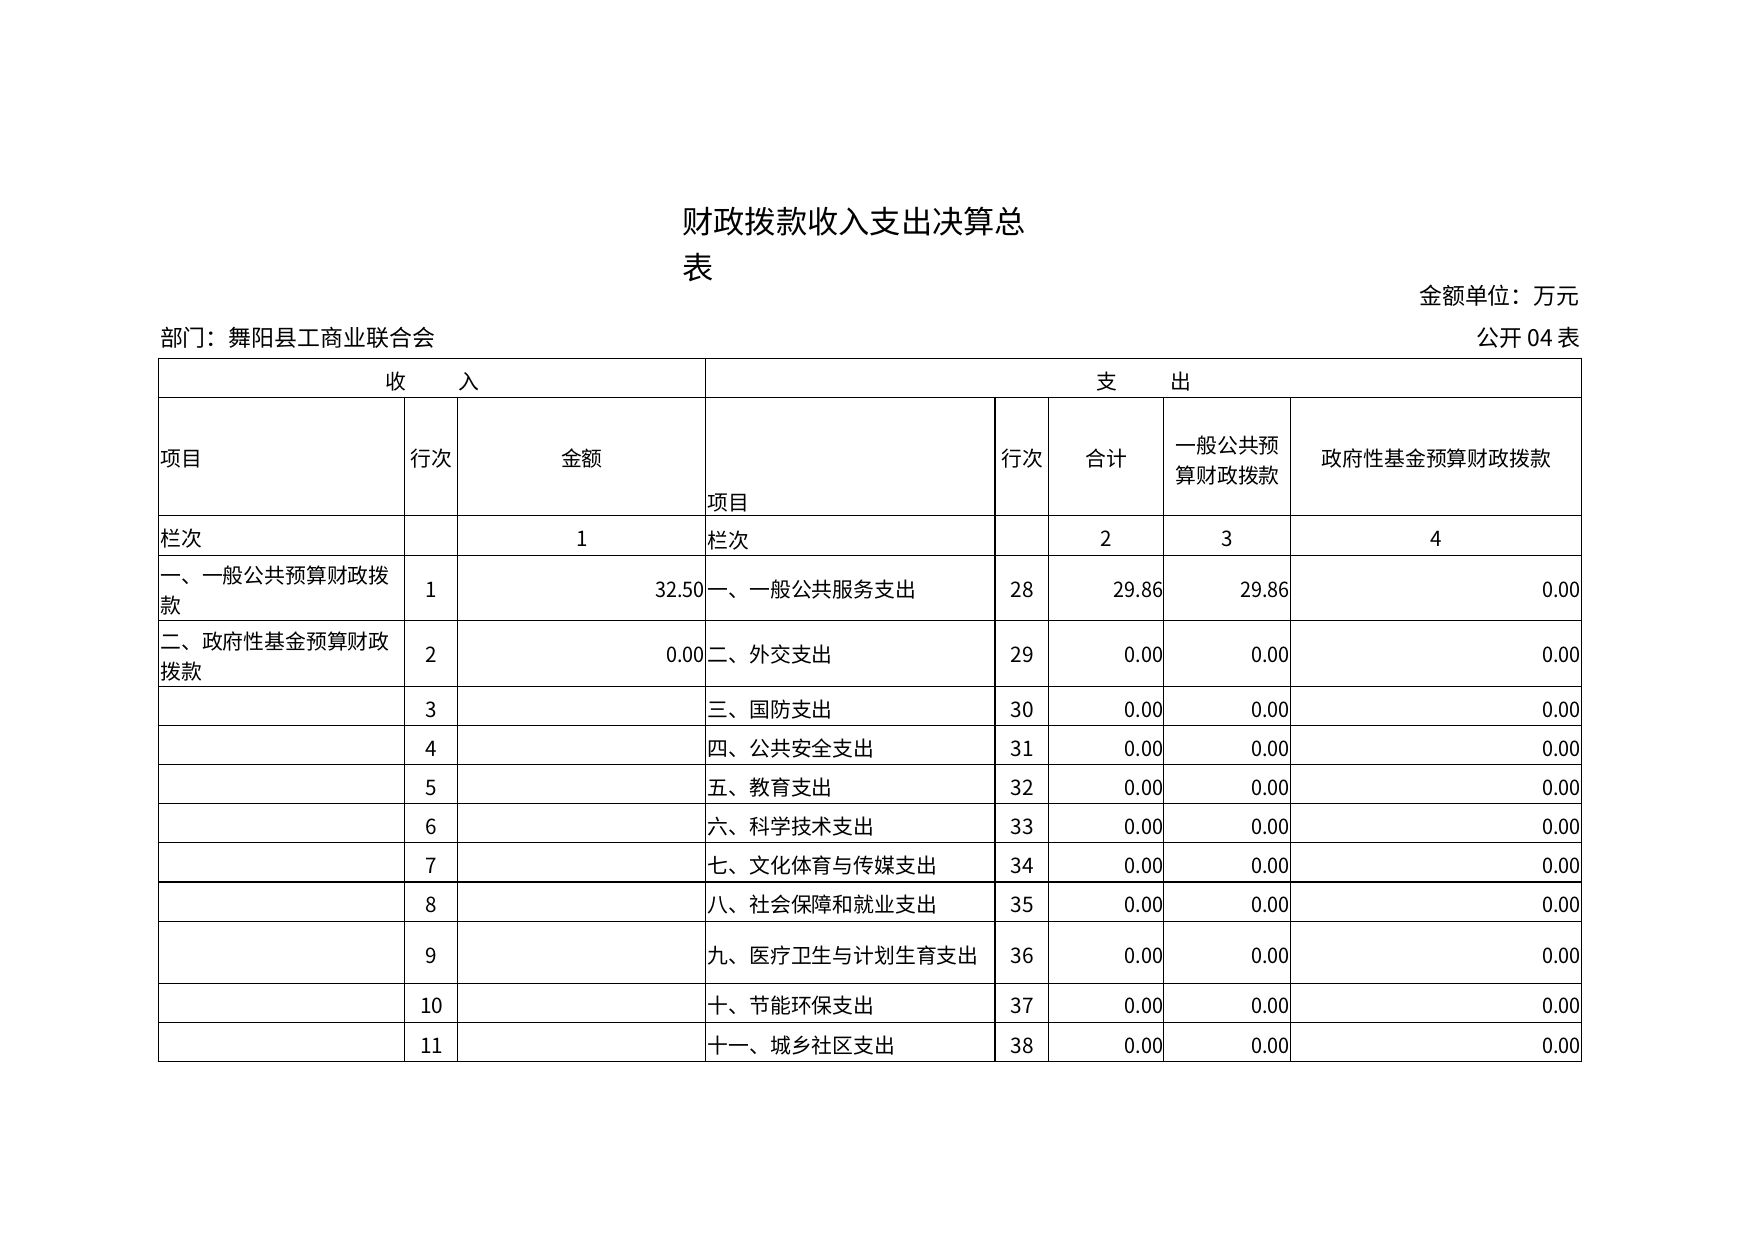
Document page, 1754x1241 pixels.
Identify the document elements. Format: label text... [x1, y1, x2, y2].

table_cell 一、一般公共预算财政拨款 [159, 556, 404, 620]
table_cell 0.00 [1164, 984, 1290, 1022]
table_cell 29 [996, 621, 1048, 686]
table_cell 0.00 [1291, 843, 1581, 881]
table_cell 0.00 [1049, 687, 1163, 725]
table_cell 0.00 [1164, 621, 1290, 686]
table_cell 1 [458, 516, 705, 554]
table_cell 行次 [405, 398, 457, 515]
table_cell [458, 804, 705, 842]
table_cell [159, 804, 404, 842]
table_cell 0.00 [1049, 883, 1163, 921]
table_cell 0.00 [1164, 804, 1290, 842]
table_cell 项目 [159, 398, 404, 515]
table_cell [159, 765, 404, 803]
table_cell 29.86 [1049, 556, 1163, 620]
table_cell 二、外交支出 [706, 621, 994, 686]
table_cell 0.00 [1291, 984, 1581, 1022]
table_cell 5 [405, 765, 457, 803]
table_cell 三、国防支出 [706, 687, 994, 725]
table_cell [159, 883, 404, 921]
table_cell 6 [405, 804, 457, 842]
table_cell 3 [1164, 516, 1290, 554]
table_cell 0.00 [1291, 765, 1581, 803]
table_header 支 出 [706, 359, 1581, 397]
table_cell [159, 726, 404, 764]
table_cell 4 [1291, 516, 1581, 554]
table_cell 0.00 [1049, 843, 1163, 881]
table_cell 政府性基金预算财政拨款 [1291, 398, 1581, 515]
table_cell 28 [996, 556, 1048, 620]
table_cell [159, 687, 404, 725]
table_cell 0.00 [458, 621, 705, 686]
table_cell 4 [405, 726, 457, 764]
table_cell [159, 843, 404, 881]
table_cell 四、公共安全支出 [706, 726, 994, 764]
table_cell 30 [996, 687, 1048, 725]
table_cell 合计 [1049, 398, 1163, 515]
table_cell [996, 516, 1048, 554]
table_cell 32.50 [458, 556, 705, 620]
table_cell 七、文化体育与传媒支出 [706, 843, 994, 881]
table_cell 栏次 [706, 516, 994, 554]
text 部门：舞阳县工商业联合会 公开 04 表 [160, 320, 1656, 353]
table_cell [458, 922, 705, 983]
table_cell [458, 883, 705, 921]
table_cell 0.00 [1049, 922, 1163, 983]
table_cell 11 [405, 1023, 457, 1061]
table_cell 十一、城乡社区支出 [706, 1023, 994, 1061]
table_cell 0.00 [1164, 765, 1290, 803]
table_cell [159, 922, 404, 983]
table_cell 0.00 [1049, 765, 1163, 803]
table_cell 36 [996, 922, 1048, 983]
table_cell [405, 516, 457, 554]
table_cell 项目 [706, 398, 994, 515]
table_cell 0.00 [1164, 843, 1290, 881]
table_cell 7 [405, 843, 457, 881]
table_cell 金额 [458, 398, 705, 515]
table_cell 1 [405, 556, 457, 620]
table_cell 六、科学技术支出 [706, 804, 994, 842]
table_cell 8 [405, 883, 457, 921]
table_cell 0.00 [1049, 984, 1163, 1022]
table_cell 0.00 [1291, 1023, 1581, 1061]
table_cell 31 [996, 726, 1048, 764]
table_cell 37 [996, 984, 1048, 1022]
table_cell [159, 1023, 404, 1061]
table_cell 2 [405, 621, 457, 686]
table_cell 行次 [996, 398, 1048, 515]
table_cell [458, 1023, 705, 1061]
table_cell 0.00 [1291, 883, 1581, 921]
table_cell 九、医疗卫生与计划生育支出 [706, 922, 994, 983]
table_cell 0.00 [1291, 621, 1581, 686]
table_cell 0.00 [1049, 1023, 1163, 1061]
table_cell 五、教育支出 [706, 765, 994, 803]
table_cell 0.00 [1164, 922, 1290, 983]
table_cell 0.00 [1291, 687, 1581, 725]
table_cell 一、一般公共服务支出 [706, 556, 994, 620]
table_cell 八、社会保障和就业支出 [706, 883, 994, 921]
table_cell [458, 726, 705, 764]
table_cell 0.00 [1049, 621, 1163, 686]
table_cell 0.00 [1164, 883, 1290, 921]
table_cell [458, 843, 705, 881]
table_cell 3 [405, 687, 457, 725]
table_cell [159, 984, 404, 1022]
table_cell 0.00 [1291, 922, 1581, 983]
table_header 收 入 [159, 359, 705, 397]
table_cell 38 [996, 1023, 1048, 1061]
table_cell 0.00 [1164, 687, 1290, 725]
table_cell [458, 765, 705, 803]
table_cell 0.00 [1291, 804, 1581, 842]
table_cell [458, 984, 705, 1022]
table_cell 二、政府性基金预算财政拨款 [159, 621, 404, 686]
table_cell 32 [996, 765, 1048, 803]
table_cell 0.00 [1164, 726, 1290, 764]
table_cell [458, 687, 705, 725]
table_cell 0.00 [1049, 804, 1163, 842]
table_cell 十、节能环保支出 [706, 984, 994, 1022]
text 金额单位：万元 [1419, 278, 1656, 311]
table_cell 34 [996, 843, 1048, 881]
table_cell 2 [1049, 516, 1163, 554]
table_cell 一般公共预算财政拨款 [1164, 398, 1290, 515]
table_cell 栏次 [159, 516, 404, 554]
table_cell 9 [405, 922, 457, 983]
table_cell 0.00 [1164, 1023, 1290, 1061]
table_cell 0.00 [1291, 556, 1581, 620]
table_cell 0.00 [1291, 726, 1581, 764]
table_cell 10 [405, 984, 457, 1022]
table_cell 35 [996, 883, 1048, 921]
table_cell 0.00 [1049, 726, 1163, 764]
text 财政拨款收入支出决算总表 [682, 198, 1057, 288]
table_cell 33 [996, 804, 1048, 842]
table_cell 29.86 [1164, 556, 1290, 620]
